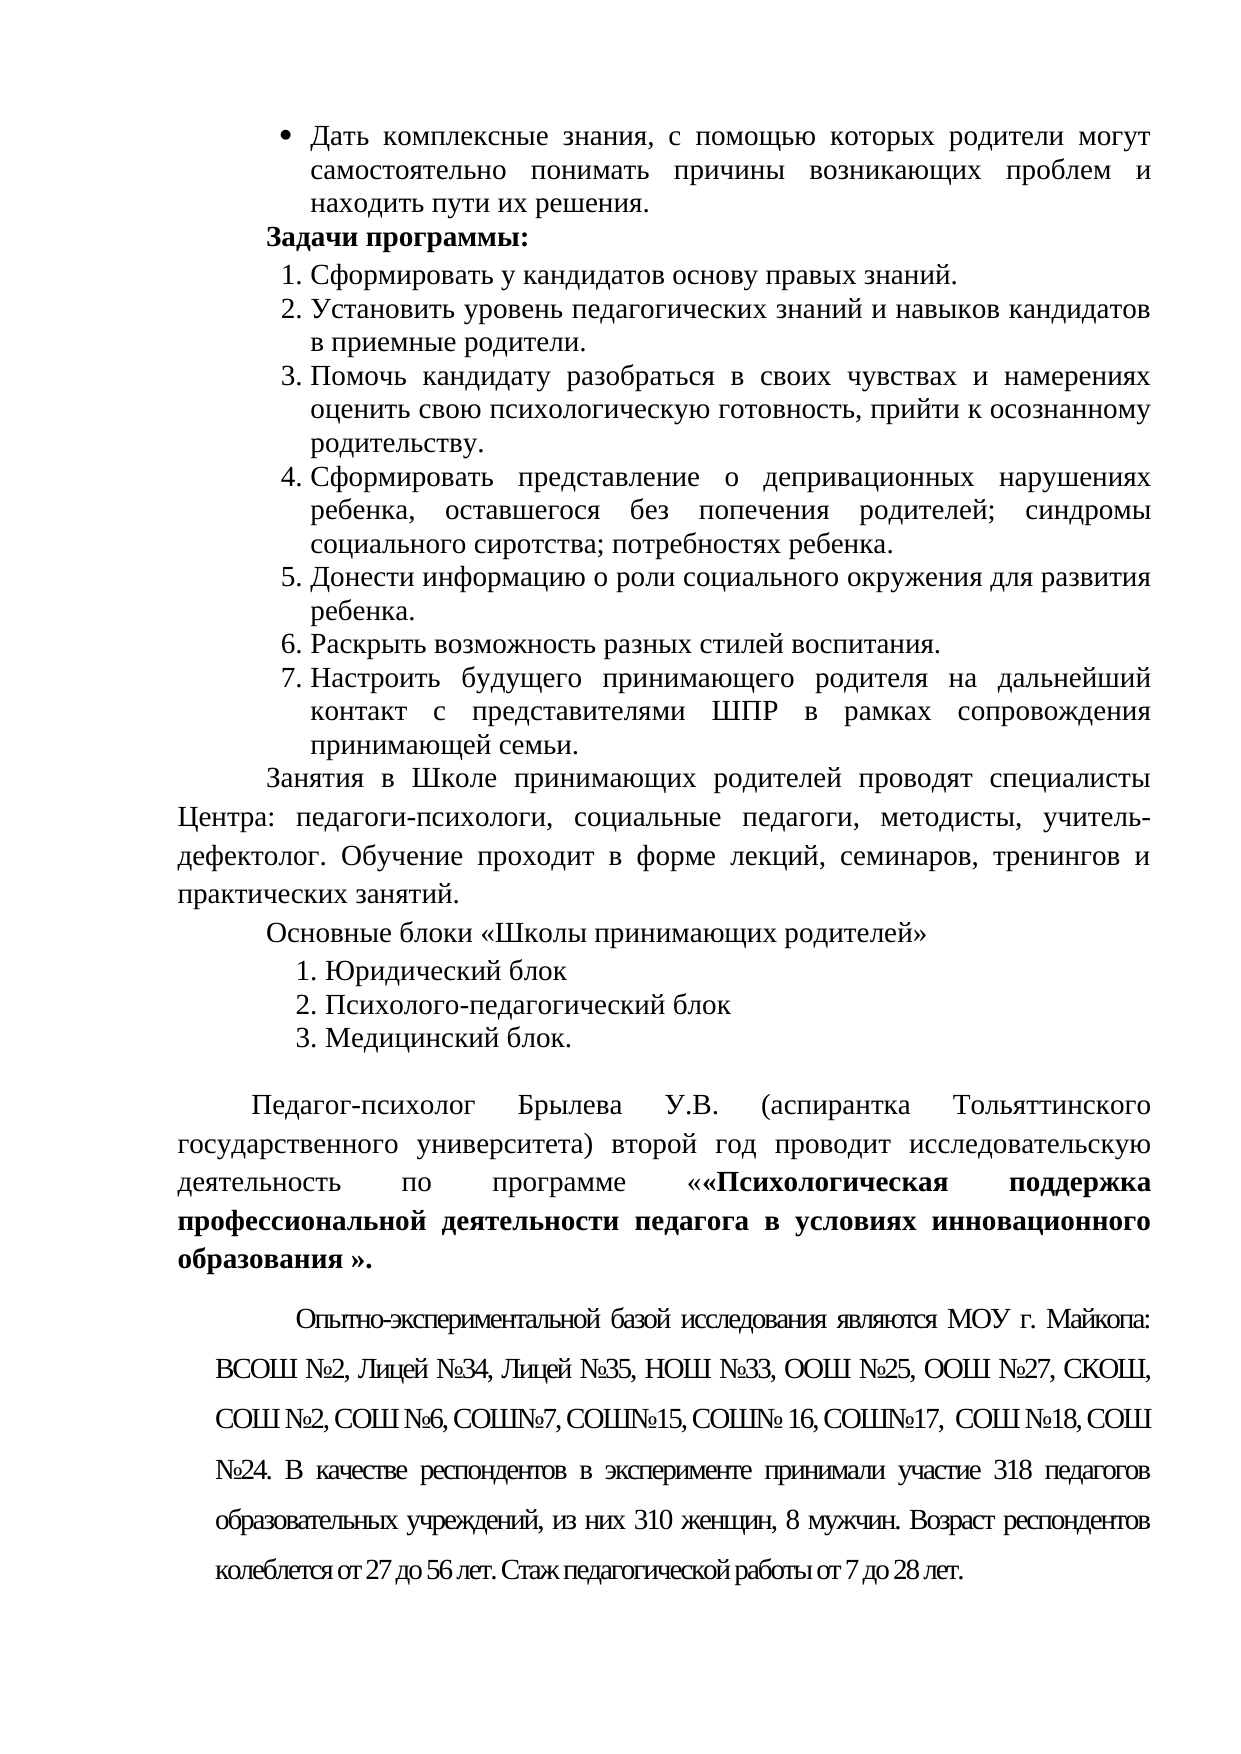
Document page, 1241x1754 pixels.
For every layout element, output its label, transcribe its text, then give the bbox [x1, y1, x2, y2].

text Занятия в Школе принимающих родителей проводят специалисты Центра: педагоги-психологи, социальные педагоги, методисты, учитель-дефектолог. Обучение проходит в форме лекций, семинаров, тренингов и практических занятий. [177, 761, 1152, 910]
list Раскрыть возможность разных стилей воспитания. [281, 626, 1152, 660]
text Опытно-экспериментальной базой исследования являются МОУ г. Майкопа: ВСОШ №2, Лицей №34, Лицей №35, НОШ №33, ООШ №25, ООШ №27, СКОШ, СОШ №2, СОШ №6, СОШ№7, СОШ№15, СОШ№ 16, СОШ№17, СОШ №18, СОШ №24. В качестве респондентов в эксперименте принимали участие 318 педагогов образовательных учреждений, из них 310 женщин, 8 мужчин. Возраст респондентов колеблется от 27 до 56 лет. Стаж педагогической работы от 7 до 28 лет. [215, 1301, 1152, 1586]
list Установить уровень педагогических знаний и навыков кандидатов в приемные родители. [281, 291, 1152, 358]
list Медицинский блок. [295, 1020, 1152, 1054]
text Основные блоки «Школы принимающих родителей» [177, 915, 1152, 948]
text Педагог-психолог Брылева У.В. (аспирантка Тольяттинского государственного университета) второй год проводит исследовательскую деятельность по программе ««Психологическая поддержка профессиональной деятельности педагога в условиях инновационного образования ». [177, 1087, 1152, 1275]
list Дать комплексные знания, с помощью которых родители могут самостоятельно понимать причины возникающих проблем и находить пути их решения. [281, 118, 1152, 219]
text Задачи программы: [177, 219, 1152, 252]
list Сформировать у кандидатов основу правых знаний. [281, 257, 1152, 291]
list Психолого-педагогический блок [295, 987, 1152, 1020]
list Донести информацию о роли социального окружения для развития ребенка. [281, 559, 1152, 626]
list Сформировать представление о депривационных нарушениях ребенка, оставшегося без попечения родителей; синдромы социального сиротства; потребностях ребенка. [281, 459, 1152, 559]
list Помочь кандидату разобраться в своих чувствах и намерениях оценить свою психологическую готовность, прийти к осознанному родительству. [281, 358, 1152, 459]
list Настроить будущего принимающего родителя на дальнейший контакт с представителями ШПР в рамках сопровождения принимающей семьи. [281, 660, 1152, 761]
list Юридический блок [295, 953, 1152, 987]
